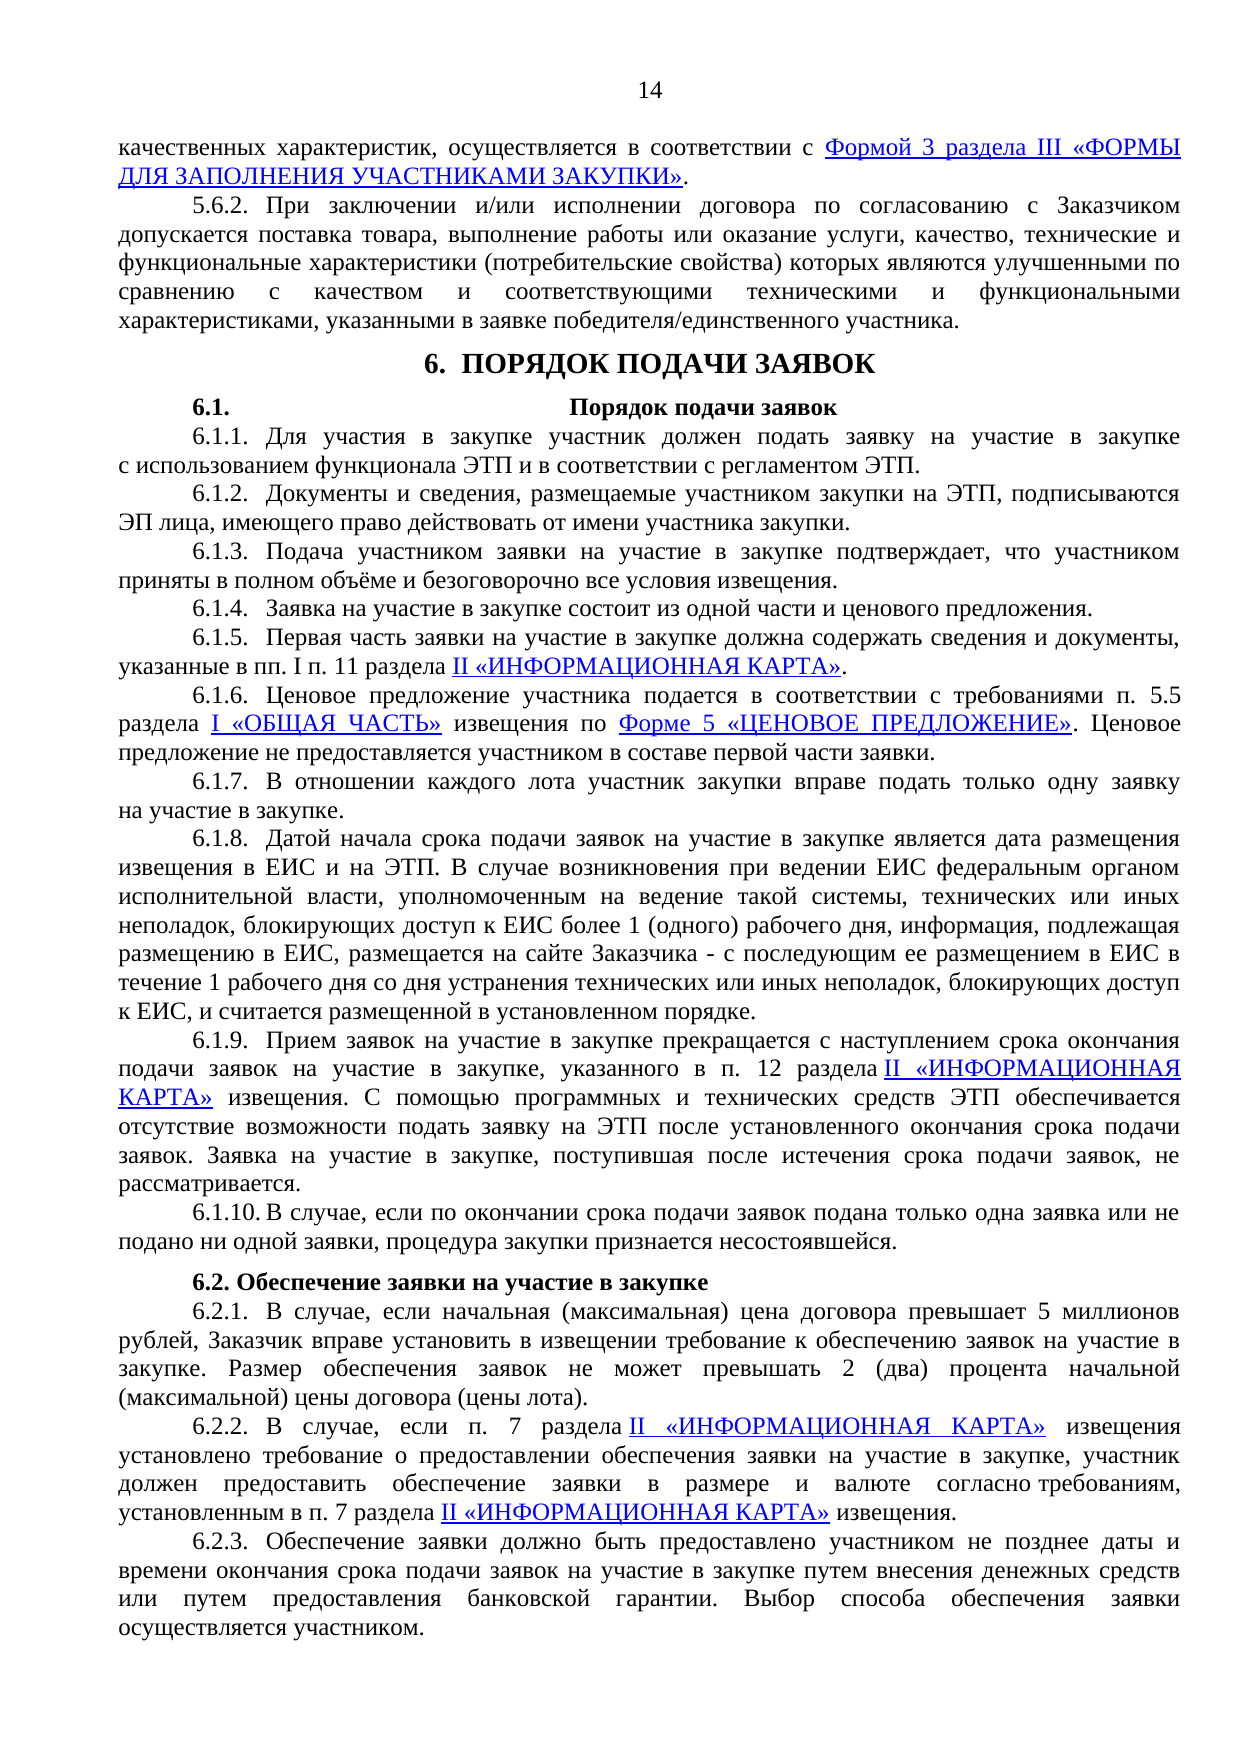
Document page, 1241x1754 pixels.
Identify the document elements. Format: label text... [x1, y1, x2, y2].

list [118, 132, 1181, 190]
list ПОРЯДОК ПОДАЧИ ЗАЯВОК [118, 346, 1181, 380]
list В случае, если п. 7 раздела II «ИНФОРМАЦИОННАЯ КАРТА» извещения установлено требование о предоставлении обеспечения заявки на участие в закупке, участник должен предоставить обеспечение заявки в размере и валюте согласно требованиям, установленным в п. 7 раздела II «ИНФОРМАЦИОННАЯ КАРТА» извещения. [118, 1411, 1181, 1526]
list При заключении и/или исполнении договора по согласованию с Заказчиком допускается поставка товара, выполнение работы или оказание услуги, качество, технические и функциональные характеристики (потребительские свойства) которых являются улучшенными по сравнению с качеством и соответствующими техническими и функциональными характеристиками, указанными в заявке победителя/единственного участника. [118, 190, 1181, 334]
list Документы и сведения, размещаемые участником закупки на ЭТП, подписываются ЭП лица, имеющего право действовать от имени участника закупки. [118, 478, 1181, 536]
list В случае, если начальная (максимальная) цена договора превышает 5 миллионов рублей, Заказчик вправе установить в извещении требование к обеспечению заявок на участие в закупке. Размер обеспечения заявок не может превышать 2 (два) процента начальной (максимальной) цены договора (цены лота). [118, 1296, 1181, 1411]
list Прием заявок на участие в закупке прекращается с наступлением срока окончания подачи заявок на участие в закупке, указанного в п. 12 раздела II «ИНФОРМАЦИОННАЯ КАРТА» извещения. С помощью программных и технических средств ЭТП обеспечивается отсутствие возможности подать заявку на ЭТП после установленного окончания срока подачи заявок. Заявка на участие в закупке, поступившая после истечения срока подачи заявок, не рассматривается. [118, 1025, 1181, 1197]
list Ценовое предложение участника подается в соответствии с требованиями п. 5.5 раздела I «ОБЩАЯ ЧАСТЬ» извещения по Форме 5 «ЦЕНОВОЕ ПРЕДЛОЖЕНИЕ». Ценовое предложение не предоставляется участником в составе первой части заявки. [118, 680, 1181, 766]
list Для участия в закупке участник должен подать заявку на участие в закупке с использованием функционала ЭТП и в соответствии с регламентом ЭТП. [118, 421, 1181, 478]
list Обеспечение заявки должно быть предоставлено участником не позднее даты и времени окончания срока подачи заявок на участие в закупке путем внесения денежных средств или путем предоставления банковской гарантии. Выбор способа обеспечения заявки осуществляется участником. [118, 1526, 1181, 1641]
list Подача участником заявки на участие в закупке подтверждает, что участником приняты в полном объёме и безоговорочно все условия извещения. [118, 536, 1181, 593]
list Порядок подачи заявок [118, 392, 1181, 421]
list Датой начала срока подачи заявок на участие в закупке является дата размещения извещения в ЕИС и на ЭТП. В случае возникновения при ведении ЕИС федеральным органом исполнительной власти, уполномоченным на ведение такой системы, технических или иных неполадок, блокирующих доступ к ЕИС более 1 (одного) рабочего дня, информация, подлежащая размещению в ЕИС, размещается на сайте Заказчика - с последующим ее размещением в ЕИС в течение 1 рабочего дня со дня устранения технических или иных неполадок, блокирующих доступ к ЕИС, и считается размещенной в установленном порядке. [118, 823, 1181, 1025]
list Обеспечение заявки на участие в закупке [118, 1267, 1181, 1296]
list Заявка на участие в закупке состоит из одной части и ценового предложения. [118, 593, 1181, 622]
list Первая часть заявки на участие в закупке должна содержать сведения и документы, указанные в пп. I п. 11 раздела II «ИНФОРМАЦИОННАЯ КАРТА». [118, 622, 1181, 680]
list В отношении каждого лота участник закупки вправе подать только одну заявку на участие в закупке. [118, 766, 1181, 823]
list В случае, если по окончании срока подачи заявок подана только одна заявка или не подано ни одной заявки, процедура закупки признается несостоявшейся. [118, 1197, 1181, 1255]
